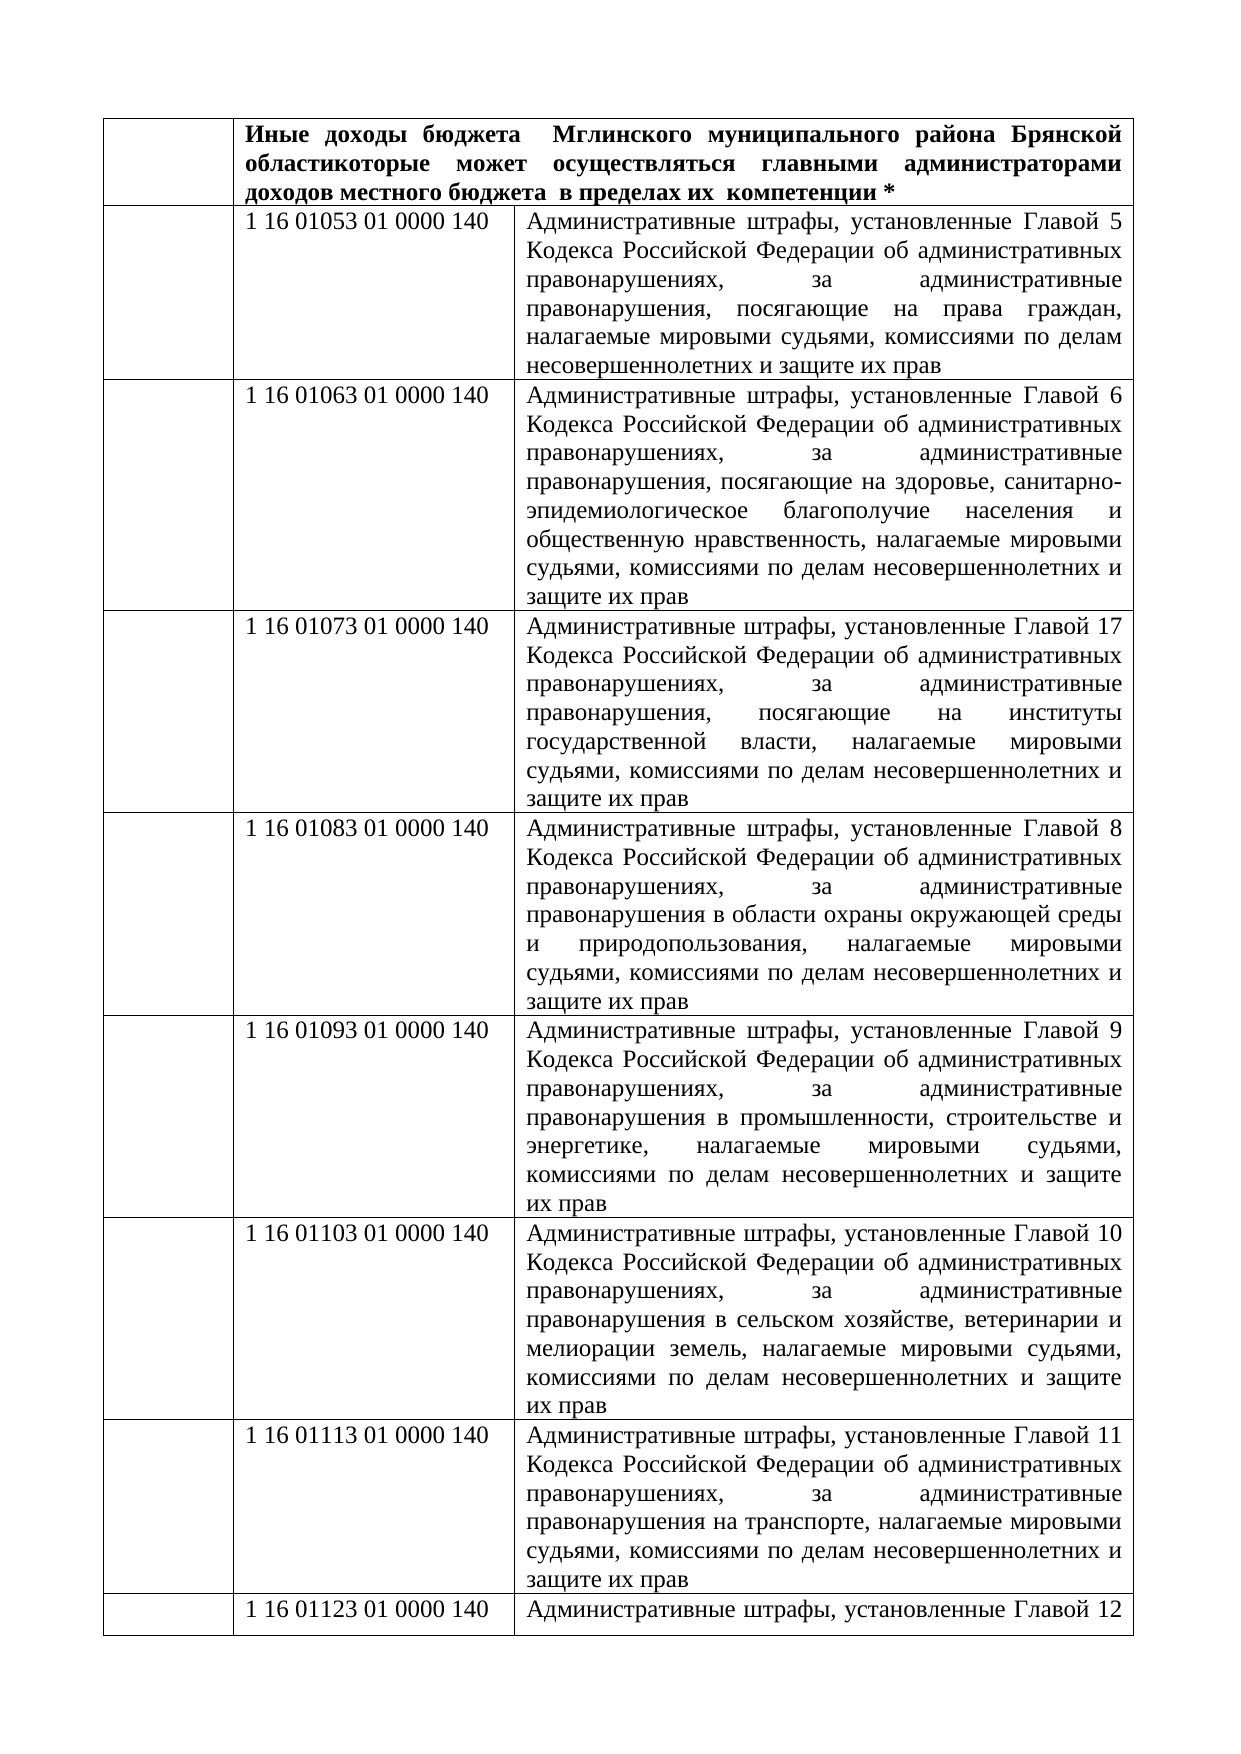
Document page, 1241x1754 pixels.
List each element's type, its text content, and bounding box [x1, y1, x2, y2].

table_cell [104, 1016, 233, 1217]
table_cell [104, 1594, 233, 1635]
table_cell Административные штрафы, установленные Главой 10 Кодекса Российской Федерации об административных правонарушениях, за административные правонарушения в сельском хозяйстве, ветеринарии и мелиорации земель, налагаемые мировыми судьями, комиссиями по делам несовершеннолетних и защите их прав [515, 1218, 1133, 1419]
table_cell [234, 1594, 514, 1635]
table_cell 1 16 01093 01 0000 140 [234, 1016, 514, 1217]
table_cell Административные штрафы, установленные Главой 8 Кодекса Российской Федерации об административных правонарушениях, за административные правонарушения в области охраны окружающей среды и природопользования, налагаемые мировыми судьями, комиссиями по делам несовершеннолетних и защите их прав [515, 813, 1133, 1014]
table_cell [104, 611, 233, 812]
table_cell 1 16 01063 01 0000 140 [234, 380, 514, 610]
table_cell 1 16 01103 01 0000 140 [234, 1218, 514, 1419]
table_cell 1 16 01083 01 0000 140 [234, 813, 514, 1014]
table_cell Административные штрафы, установленные Главой 17 Кодекса Российской Федерации об административных правонарушениях, за административные правонарушения, посягающие на институты государственной власти, налагаемые мировыми судьями, комиссиями по делам несовершеннолетних и защите их прав [515, 611, 1133, 812]
table_cell 1 16 01073 01 0000 140 [234, 611, 514, 812]
table_cell 1 16 01053 01 0000 140 [234, 206, 514, 379]
table_cell [104, 119, 233, 205]
table_cell Иные доходы бюджета Мглинского муниципального района Брянской областикоторые может осуществляться главными администраторами доходов местного бюджета в пределах их компетенции * [234, 119, 1133, 205]
table_cell 1 16 01113 01 0000 140 [234, 1420, 514, 1593]
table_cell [515, 1594, 1133, 1635]
table_cell [104, 1218, 233, 1419]
table_cell Административные штрафы, установленные Главой 11 Кодекса Российской Федерации об административных правонарушениях, за административные правонарушения на транспорте, налагаемые мировыми судьями, комиссиями по делам несовершеннолетних и защите их прав [515, 1420, 1133, 1593]
table_cell [104, 1420, 233, 1593]
table_cell Административные штрафы, установленные Главой 5 Кодекса Российской Федерации об административных правонарушениях, за административные правонарушения, посягающие на права граждан, налагаемые мировыми судьями, комиссиями по делам несовершеннолетних и защите их прав [515, 206, 1133, 379]
table_cell [104, 380, 233, 610]
table_cell [104, 206, 233, 379]
table_cell Административные штрафы, установленные Главой 9 Кодекса Российской Федерации об административных правонарушениях, за административные правонарушения в промышленности, строительстве и энергетике, налагаемые мировыми судьями, комиссиями по делам несовершеннолетних и защите их прав [515, 1016, 1133, 1217]
table_cell [104, 813, 233, 1014]
